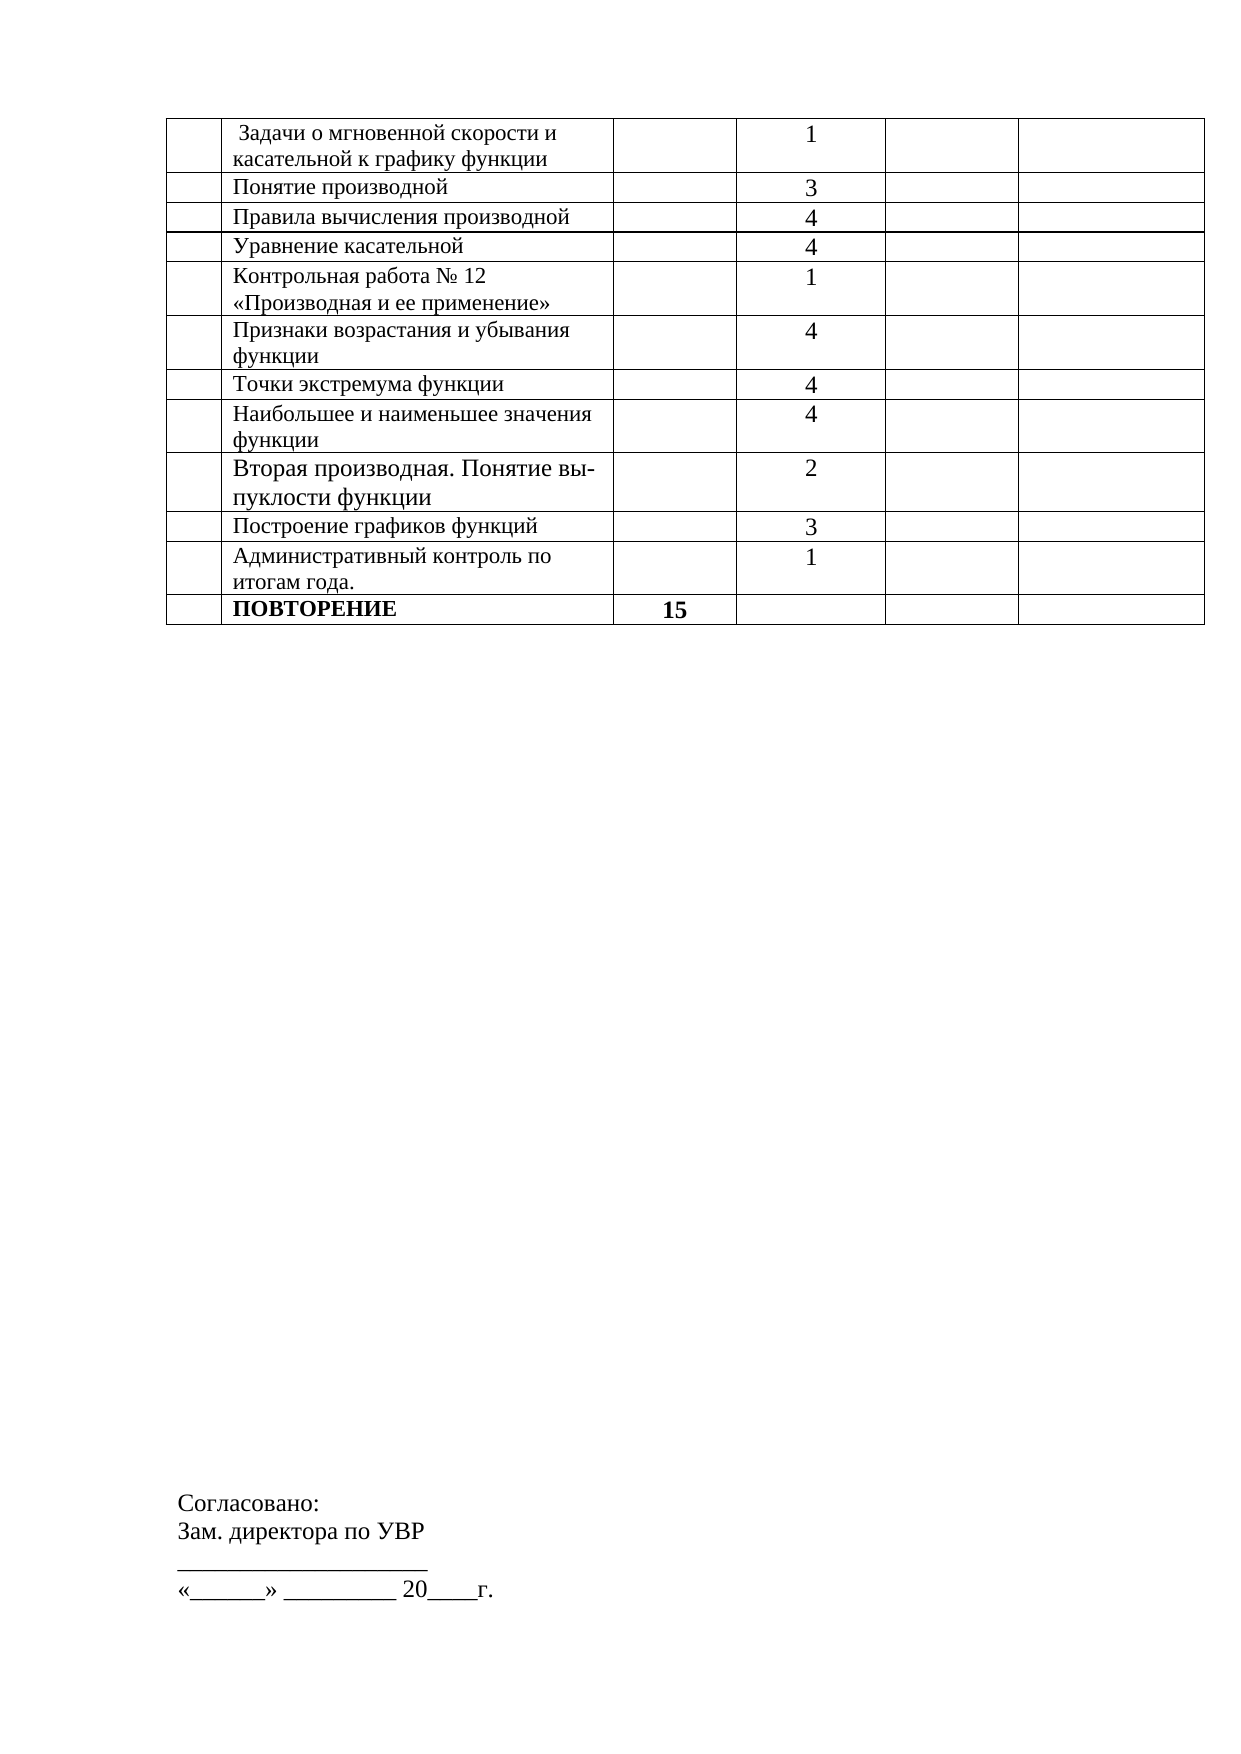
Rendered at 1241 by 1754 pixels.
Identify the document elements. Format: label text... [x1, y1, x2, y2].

table_cell Построение графиков функций [222, 512, 613, 541]
table_cell 4 [737, 203, 885, 231]
table_cell [737, 595, 885, 624]
table_cell [167, 512, 221, 541]
table_cell Задачи о мгновенной скорости и касательной к графику функции [222, 119, 613, 172]
table_cell [614, 203, 736, 231]
text Зам. директора по УВР [177, 1516, 1152, 1545]
table_cell 3 [737, 512, 885, 541]
table_cell 1 [737, 262, 885, 315]
table_cell [167, 542, 221, 594]
table_cell [167, 595, 221, 624]
text «______» _________ 20____г. [177, 1574, 1152, 1603]
table_cell [886, 173, 1018, 202]
table_cell [1019, 512, 1204, 541]
table_cell [614, 400, 736, 452]
table_cell [614, 316, 736, 369]
table_cell Признаки возрастания и убывания функции [222, 316, 613, 369]
table_cell [886, 512, 1018, 541]
table_cell [1019, 119, 1204, 172]
table_cell [1019, 370, 1204, 398]
table_cell 15 [614, 595, 736, 624]
table_cell [1019, 595, 1204, 624]
table_cell 4 [737, 233, 885, 261]
table_cell [167, 453, 221, 511]
table_cell [614, 512, 736, 541]
table_cell [886, 203, 1018, 231]
table_cell [167, 119, 221, 172]
table_cell [1019, 400, 1204, 452]
table_cell [1019, 316, 1204, 369]
table_cell 1 [737, 542, 885, 594]
table_cell [167, 203, 221, 231]
table_cell Понятие производной [222, 173, 613, 202]
table_cell [167, 173, 221, 202]
table_cell Вторая производная. Понятие вы- пуклости функции [222, 453, 613, 511]
table_cell [614, 453, 736, 511]
table_cell ПОВТОРЕНИЕ [222, 595, 613, 624]
text Согласовано: [177, 1488, 1152, 1516]
table_cell 1 [737, 119, 885, 172]
table_cell [614, 119, 736, 172]
table_cell [886, 233, 1018, 261]
table_cell 3 [737, 173, 885, 202]
table_cell Правила вычисления производной [222, 203, 613, 231]
table_cell [167, 400, 221, 452]
table_cell Наибольшее и наименьшее значения функции [222, 400, 613, 452]
table_cell [167, 233, 221, 261]
table_cell Административный контроль по итогам года. [222, 542, 613, 594]
table_cell [1019, 262, 1204, 315]
table_cell [167, 262, 221, 315]
table_cell [614, 542, 736, 594]
table_cell 4 [737, 370, 885, 398]
table_cell [1019, 453, 1204, 511]
table_cell [614, 233, 736, 261]
table_cell [614, 262, 736, 315]
table_cell [886, 370, 1018, 398]
table_cell [886, 542, 1018, 594]
table_cell 2 [737, 453, 885, 511]
table_cell [614, 370, 736, 398]
table_cell [1019, 542, 1204, 594]
table_cell [886, 595, 1018, 624]
table_cell [1019, 233, 1204, 261]
text ____________________ [177, 1545, 1152, 1574]
table_cell Контрольная работа № 12 «Производная и ее применение» [222, 262, 613, 315]
table_cell 4 [737, 400, 885, 452]
table_cell [1019, 203, 1204, 231]
table_cell [1019, 173, 1204, 202]
table_cell [614, 173, 736, 202]
table_cell Уравнение касательной [222, 233, 613, 261]
table_cell [167, 316, 221, 369]
table_cell [167, 370, 221, 398]
table_cell Точки экстремума функции [222, 370, 613, 398]
table_cell [886, 262, 1018, 315]
table_cell [886, 453, 1018, 511]
table_cell [886, 119, 1018, 172]
table_cell [886, 316, 1018, 369]
table_cell 4 [737, 316, 885, 369]
table_cell [886, 400, 1018, 452]
